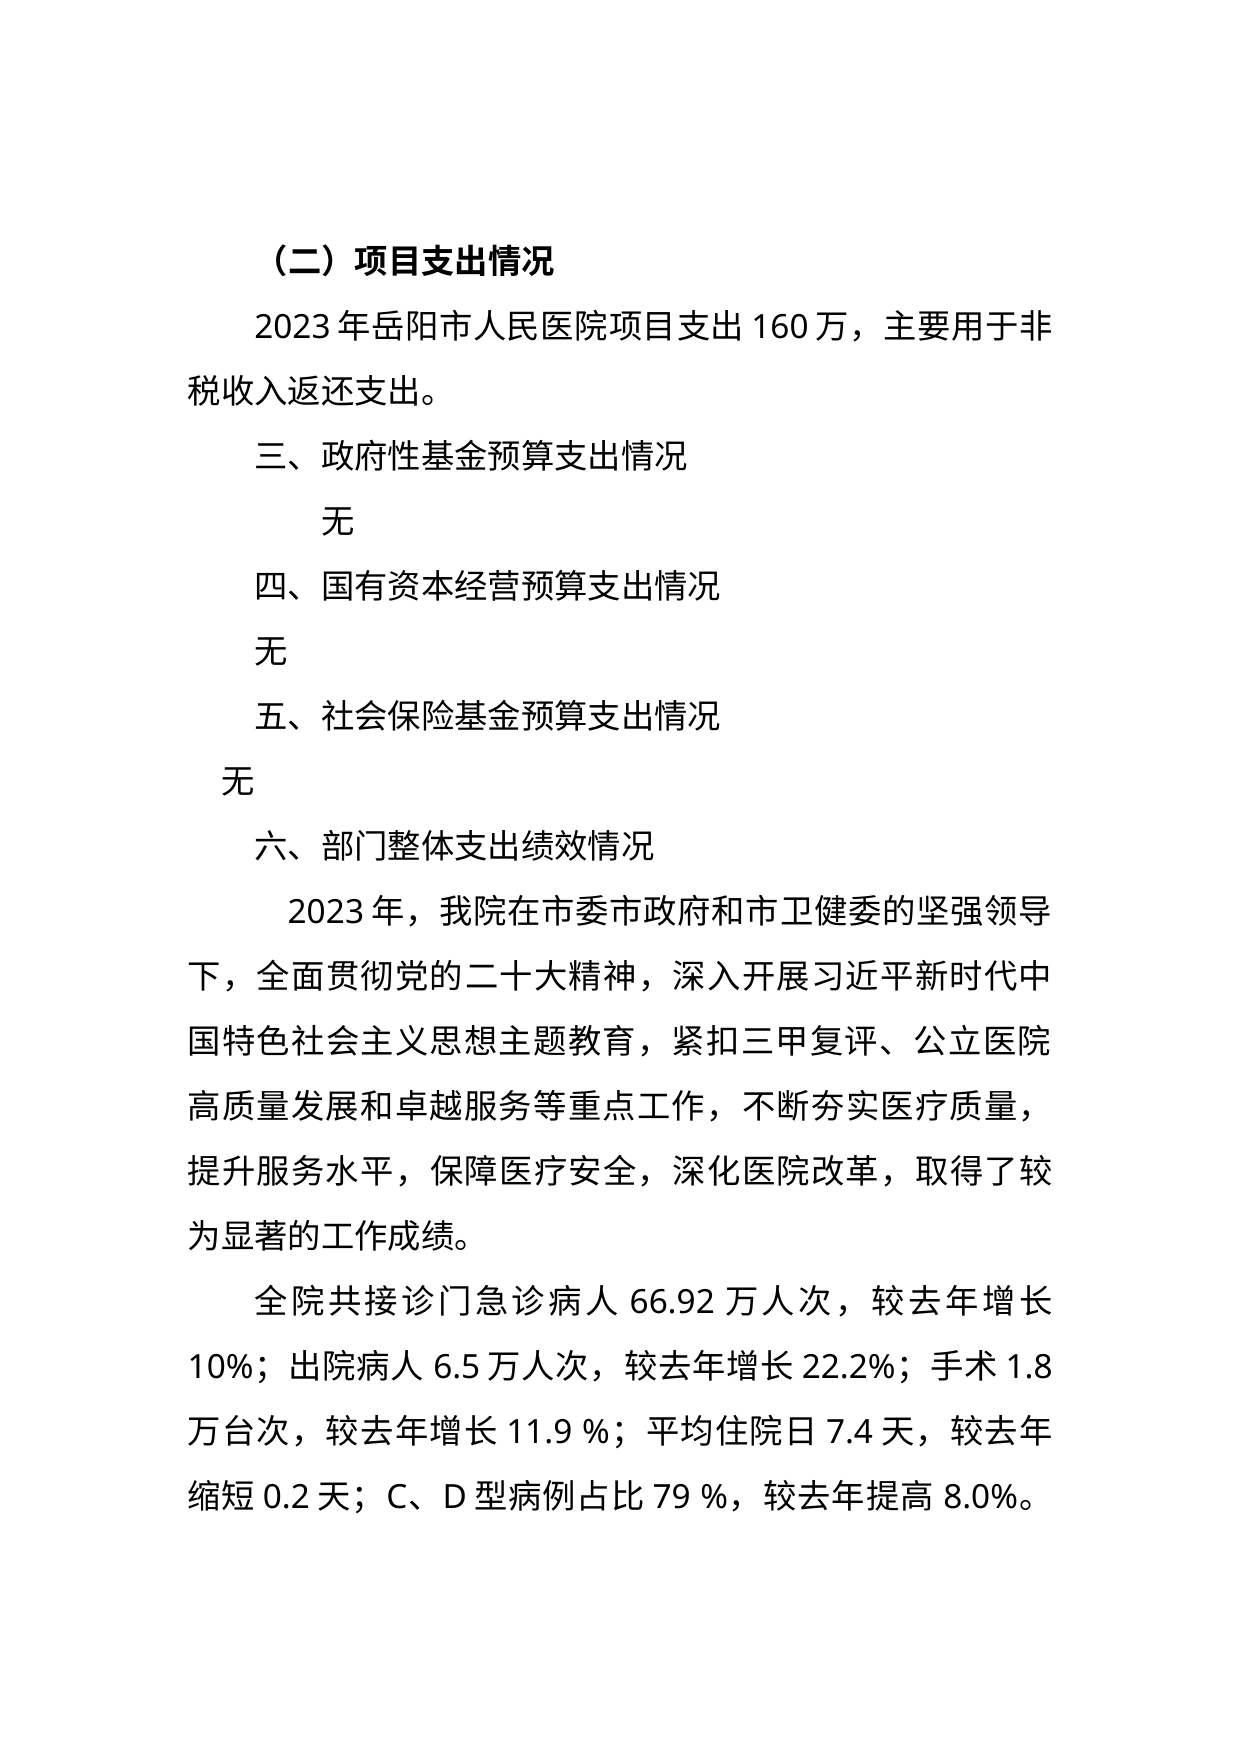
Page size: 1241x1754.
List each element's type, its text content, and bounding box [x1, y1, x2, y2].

list 社会保险基金预算支出情况 [187, 682, 1053, 747]
list 无 [187, 617, 1053, 682]
list 部门整体支出绩效情况 [187, 812, 1053, 877]
text 2023年岳阳市人民医院项目支出160万，主要用于非税收入返还支出。 [187, 292, 1053, 422]
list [187, 1267, 1053, 1527]
text 2023年，我院在市委市政府和市卫健委的坚强领导下，全面贯彻党的二十大精神，深入开展习近平新时代中国特色社会主义思想主题教育，紧扣三甲复评、公立医院高质量发展和卓越服务等重点工作，不断夯实医疗质量，提升服务水平，保障医疗安全，深化医院改革，取得了较为显著的工作成绩。 [187, 877, 1053, 1267]
list 三、政府性基金预算支出情况 [187, 422, 1053, 487]
list 国有资本经营预算支出情况 [187, 552, 1053, 617]
list 无 [187, 487, 1053, 552]
list 项目支出情况 [187, 227, 1053, 292]
list 无 [187, 747, 1053, 812]
